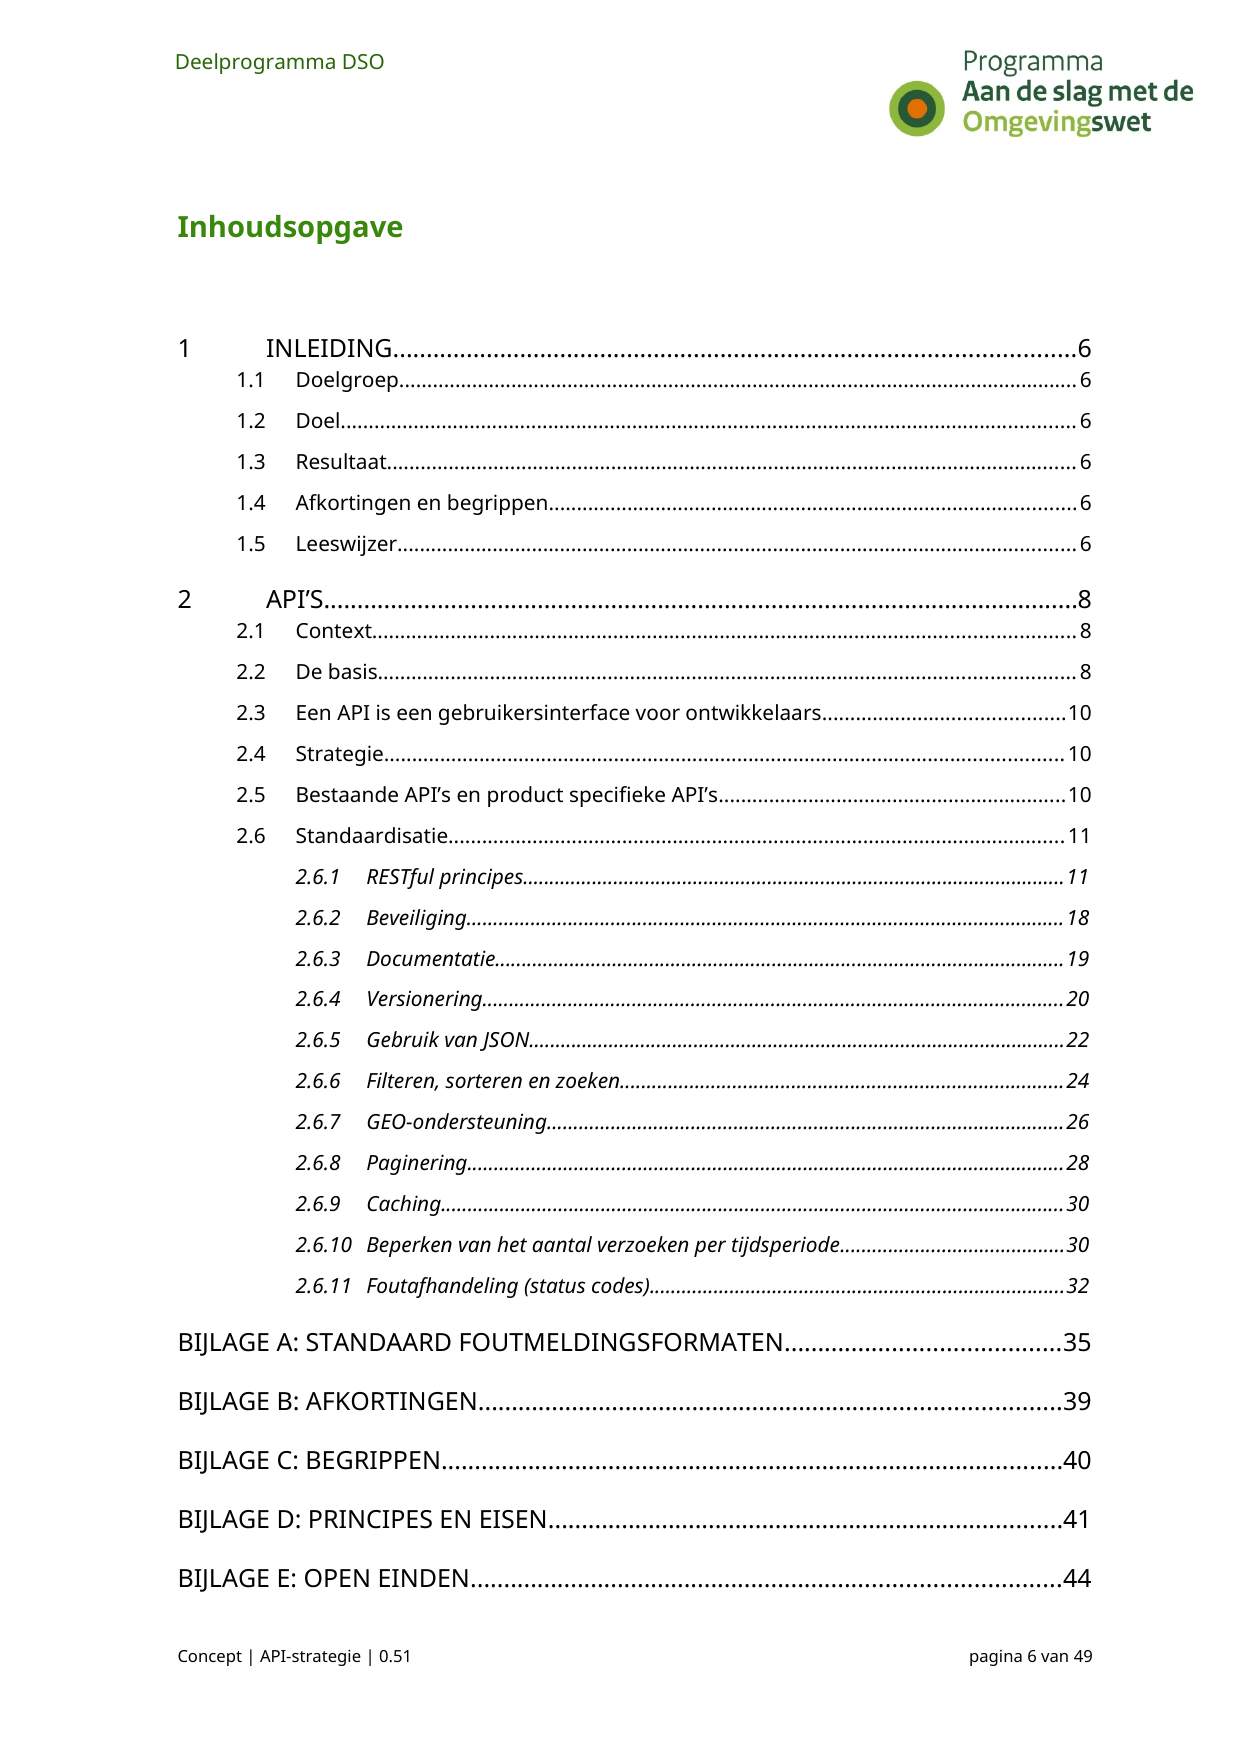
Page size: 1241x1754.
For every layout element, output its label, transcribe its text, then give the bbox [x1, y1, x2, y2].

text 2.4 Strategie 10 [236, 739, 1092, 767]
text 2.5 Bestaande API’s en product specifieke API’s 10 [236, 780, 1092, 808]
text 1 Inleiding 6 [177, 331, 1092, 365]
subtitle Inhoudsopgave [177, 207, 1092, 246]
text 1.1 Doelgroep 6 [236, 365, 1092, 393]
text 1.2 Doel 6 [236, 406, 1092, 434]
text 2.6.8 Paginering 28 [295, 1148, 1092, 1177]
text 1.5 Leeswijzer 6 [236, 529, 1092, 557]
text Bijlage E: Open Einden 44 [177, 1561, 1092, 1595]
text 2.6.10 Beperken van het aantal verzoeken per tijdsperiode 30 [295, 1230, 1092, 1259]
picture [866, 27, 1219, 160]
text 2 API’s 8 [177, 582, 1092, 616]
text 2.6.11 Foutafhandeling (status codes) 32 [295, 1271, 1092, 1299]
text 2.3 Een API is een gebruikersinterface voor ontwikkelaars 10 [236, 698, 1092, 726]
text Bijlage D: Principes en Eisen 41 [177, 1502, 1092, 1536]
text 1.3 Resultaat 6 [236, 447, 1092, 475]
text 2.1 Context 8 [236, 616, 1092, 644]
text 2.6.1 RESTful principes 11 [295, 862, 1092, 890]
text 2.6.5 Gebruik van JSON 22 [295, 1026, 1092, 1054]
text 2.6.2 Beveiliging 18 [295, 903, 1092, 931]
text Bijlage C: Begrippen 40 [177, 1443, 1092, 1477]
text Bijlage B: Afkortingen 39 [177, 1384, 1092, 1418]
text 2.6.6 Filteren, sorteren en zoeken 24 [295, 1066, 1092, 1095]
text 2.6.7 GEO-ondersteuning 26 [295, 1107, 1092, 1136]
text 2.6.3 Documentatie 19 [295, 944, 1092, 972]
text 2.6 Standaardisatie 11 [236, 821, 1092, 849]
text 2.6.4 Versionering 20 [295, 984, 1092, 1013]
text Bijlage A: Standaard foutmeldingsformaten 35 [177, 1324, 1092, 1359]
text 2.2 De basis 8 [236, 657, 1092, 686]
text 1.4 Afkortingen en begrippen 6 [236, 488, 1092, 516]
text 2.6.9 Caching 30 [295, 1189, 1092, 1218]
